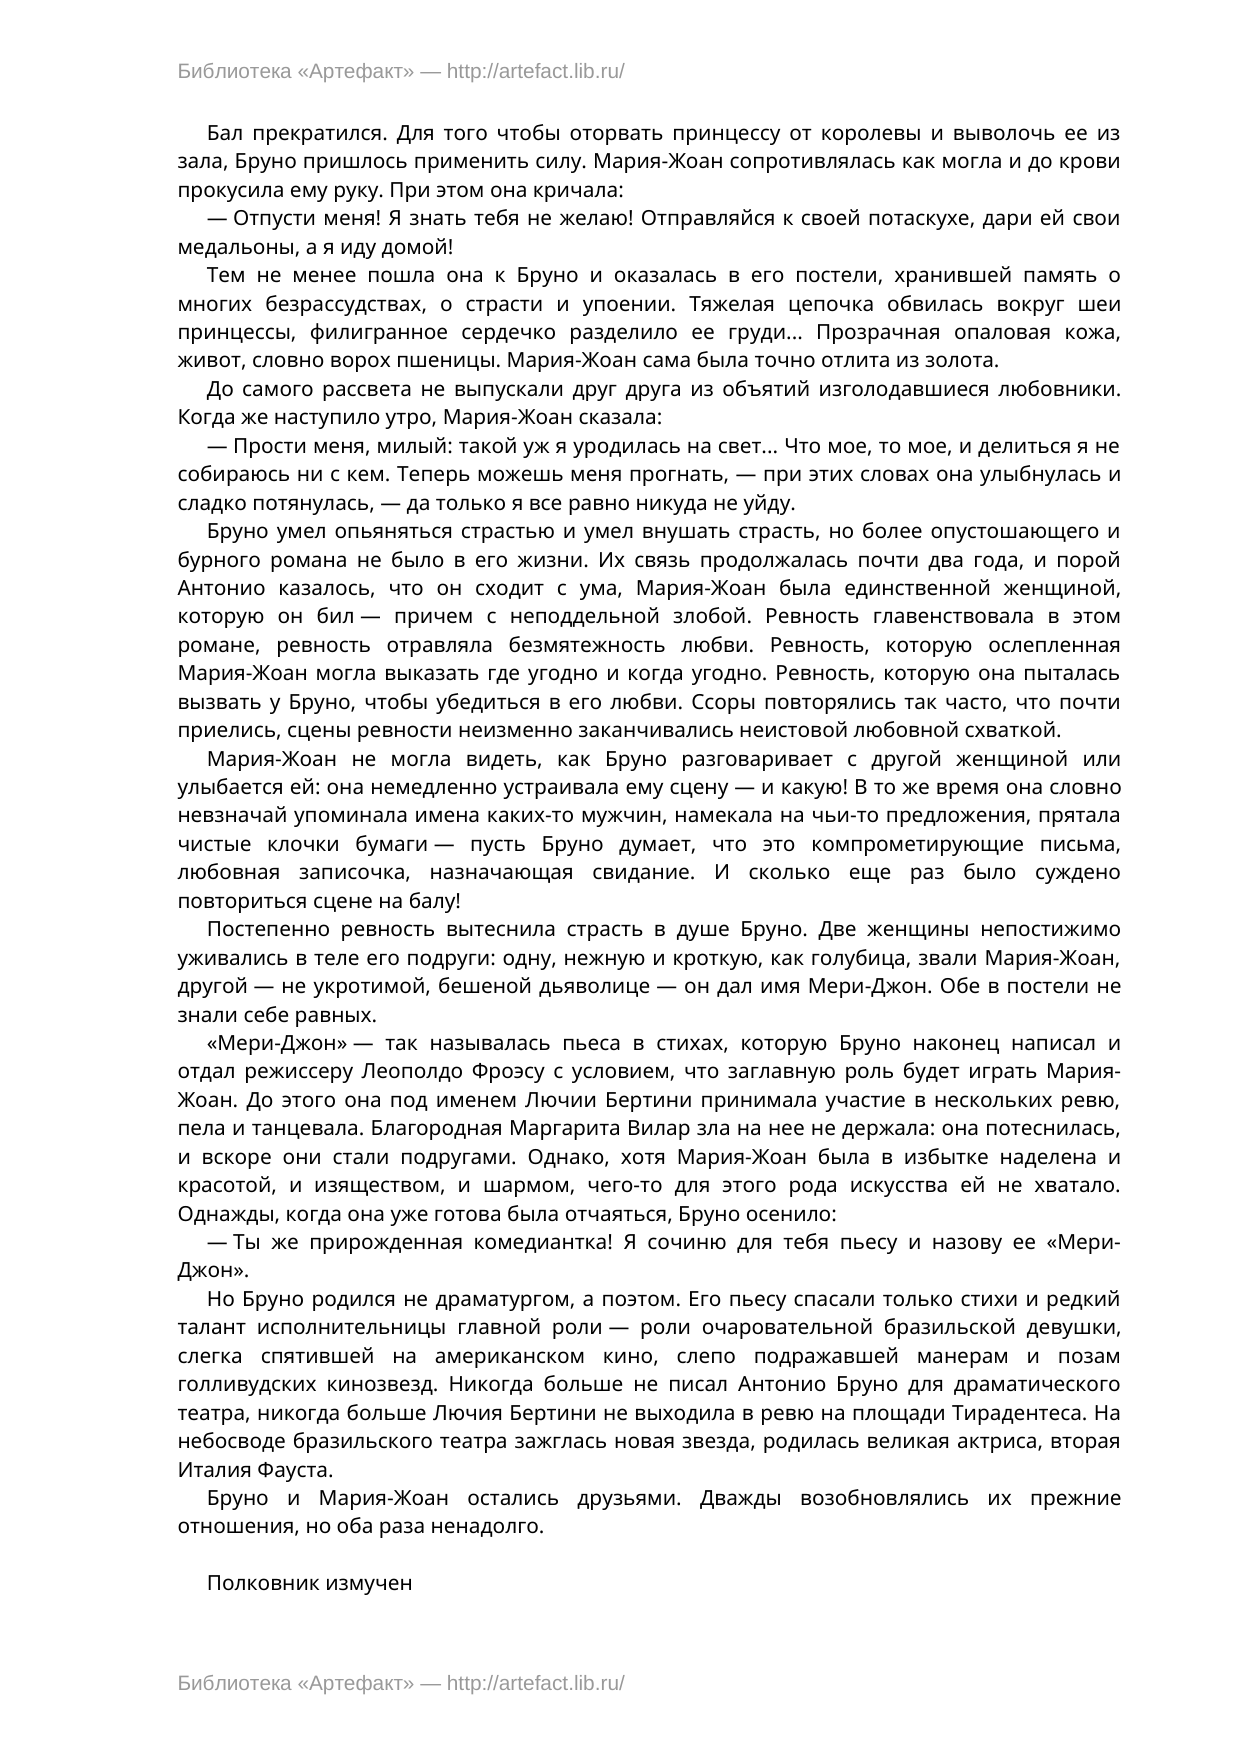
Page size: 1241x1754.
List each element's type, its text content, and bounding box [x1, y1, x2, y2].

text Тем не менее пошла она к Бруно и оказалась в его постели, хранившей память о многих безрассудствах, о страсти и упоении. Тяжелая цепочка обвилась вокруг шеи принцессы, филигранное сердечко разделило ее груди... Прозрачная опаловая кожа, живот, словно ворох пшеницы. Мария-Жоан сама была точно отлита из золота. [177, 260, 1122, 374]
text — Прости меня, милый: такой уж я уродилась на свет... Что мое, то мое, и делиться я не собираюсь ни с кем. Теперь можешь меня прогнать, — при этих словах она улыбнулась и сладко потянулась, — да только я все равно никуда не уйду. [177, 431, 1122, 516]
text — Отпусти меня! Я знать тебя не желаю! Отправляйся к своей потаскухе, дари ей свои медальоны, а я иду домой! [177, 203, 1122, 260]
subtitle Полковник измучен [177, 1568, 1122, 1597]
text До самого рассвета не выпускали друг друга из объятий изголодавшиеся любовники. Когда же наступило утро, Мария-Жоан сказала: [177, 374, 1122, 431]
text «Мери-Джон» — так называлась пьеса в стихах, которую Бруно наконец написал и отдал режиссеру Леополдо Фроэсу с условием, что заглавную роль будет играть Мария-Жоан. До этого она под именем Лючии Бертини принимала участие в нескольких ревю, пела и танцевала. Благородная Маргарита Вилар зла на нее не держала: она потеснилась, и вскоре они стали подругами. Однако, хотя Мария-Жоан была в избытке наделена и красотой, и изяществом, и шармом, чего-то для этого рода искусства ей не хватало. Однажды, когда она уже готова была отчаяться, Бруно осенило: [177, 1028, 1122, 1227]
text Бруно и Мария-Жоан остались друзьями. Дважды возобновлялись их прежние отношения, но оба раза ненадолго. [177, 1483, 1122, 1540]
text Бал прекратился. Для того чтобы оторвать принцессу от королевы и выволочь ее из зала, Бруно пришлось применить силу. Мария-Жоан сопротивлялась как могла и до крови прокусила ему руку. При этом она кричала: [177, 118, 1122, 203]
text Постепенно ревность вытеснила страсть в душе Бруно. Две женщины непостижимо уживались в теле его подруги: одну, нежную и кроткую, как голубица, звали Мария-Жоан, другой — не укротимой, бешеной дьяволице — он дал имя Мери-Джон. Обе в постели не знали себе равных. [177, 914, 1122, 1028]
text Мария-Жоан не могла видеть, как Бруно разговаривает с другой женщиной или улыбается ей: она немедленно устраивала ему сцену — и какую! В то же время она словно невзначай упоминала имена каких-то мужчин, намекала на чьи-то предложения, прятала чистые клочки бумаги — пусть Бруно думает, что это компрометирующие письма, любовная записочка, назначающая свидание. И сколько еще раз было суждено повториться сцене на балу! [177, 744, 1122, 914]
text — Ты же прирожденная комедиантка! Я сочиню для тебя пьесу и назову ее «Мери-Джон». [177, 1227, 1122, 1284]
text Бруно умел опьяняться страстью и умел внушать страсть, но более опустошающего и бурного романа не было в его жизни. Их связь продолжалась почти два года, и порой Антонио казалось, что он сходит с ума, Мария-Жоан была единственной женщиной, которую он бил — причем с неподдельной злобой. Ревность главенствовала в этом романе, ревность отравляла безмятежность любви. Ревность, которую ослепленная Мария-Жоан могла выказать где угодно и когда угодно. Ревность, которую она пыталась вызвать у Бруно, чтобы убедиться в его любви. Ссоры повторялись так часто, что почти приелись, сцены ревности неизменно заканчивались неистовой любовной схваткой. [177, 516, 1122, 744]
text Но Бруно родился не драматургом, а поэтом. Его пьесу спасали только стихи и редкий талант исполнительницы главной роли — роли очаровательной бразильской девушки, слегка спятившей на американском кино, слепо подражавшей манерам и позам голливудских кинозвезд. Никогда больше не писал Антонио Бруно для драматического театра, никогда больше Лючия Бертини не выходила в ревю на площади Тирадентеса. На небосводе бразильского театра зажглась новая звезда, родилась великая актриса, вторая Италия Фауста. [177, 1284, 1122, 1483]
